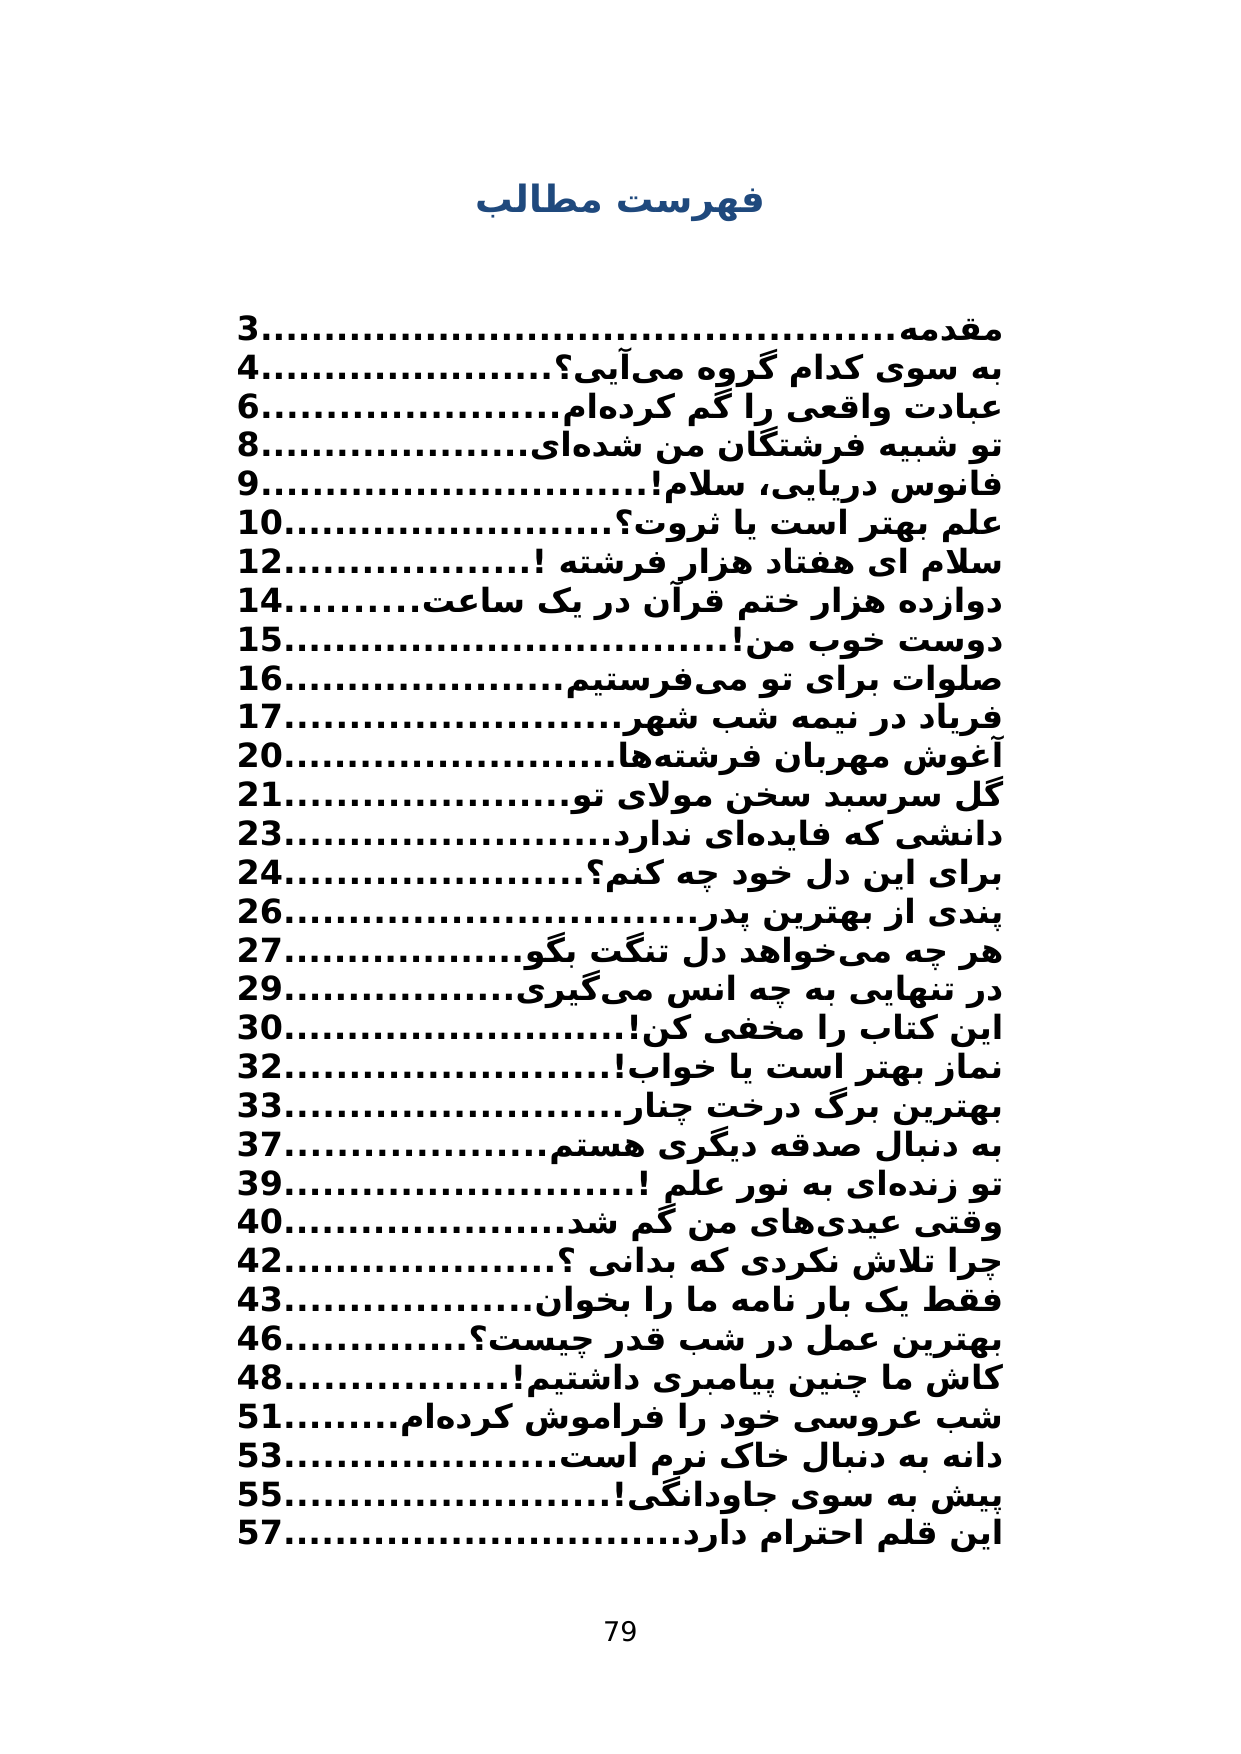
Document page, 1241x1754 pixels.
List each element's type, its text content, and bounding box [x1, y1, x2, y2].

subtitle فهرست مطالب [236, 177, 1004, 221]
